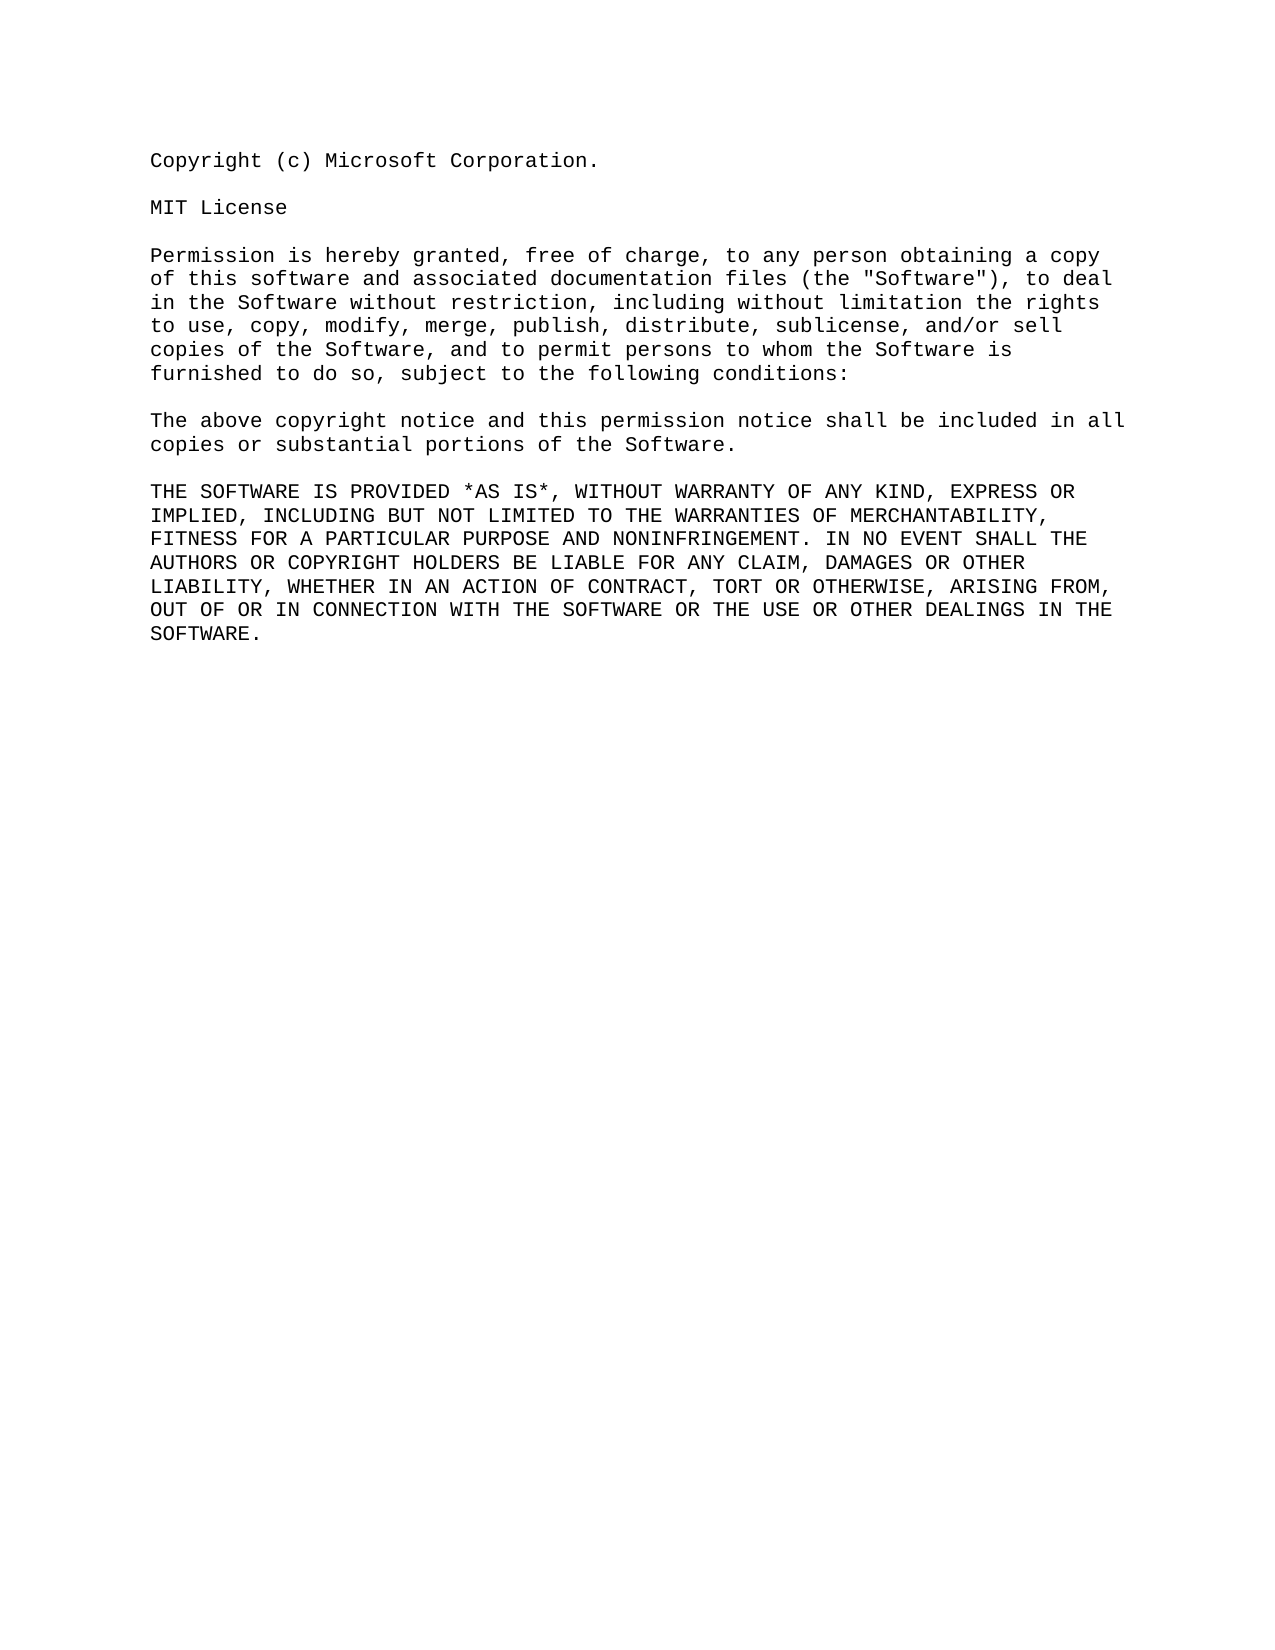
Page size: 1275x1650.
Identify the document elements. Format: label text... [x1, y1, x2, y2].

text copies of the Software, and to permit persons to whom the Software is [150, 339, 1125, 363]
text OUT OF OR IN CONNECTION WITH THE SOFTWARE OR THE USE OR OTHER DEALINGS IN THE [150, 599, 1125, 623]
text in the Software without restriction, including without limitation the rights [150, 292, 1125, 316]
text furnished to do so, subject to the following conditions: [150, 363, 1125, 386]
text Permission is hereby granted, free of charge, to any person obtaining a copy [150, 244, 1125, 268]
text MIT License [150, 197, 1125, 221]
text of this software and associated documentation files (the "Software"), to deal [150, 268, 1125, 292]
text THE SOFTWARE IS PROVIDED *AS IS*, WITHOUT WARRANTY OF ANY KIND, EXPRESS OR [150, 481, 1125, 505]
text LIABILITY, WHETHER IN AN ACTION OF CONTRACT, TORT OR OTHERWISE, ARISING FROM, [150, 576, 1125, 599]
text copies or substantial portions of the Software. [150, 434, 1125, 457]
text SOFTWARE. [150, 623, 1125, 647]
text The above copyright notice and this permission notice shall be included in all [150, 410, 1125, 434]
text FITNESS FOR A PARTICULAR PURPOSE AND NONINFRINGEMENT. IN NO EVENT SHALL THE [150, 528, 1125, 552]
text Copyright (c) Microsoft Corporation. [150, 150, 1125, 174]
text to use, copy, modify, merge, publish, distribute, sublicense, and/or sell [150, 316, 1125, 339]
text IMPLIED, INCLUDING BUT NOT LIMITED TO THE WARRANTIES OF MERCHANTABILITY, [150, 505, 1125, 528]
text AUTHORS OR COPYRIGHT HOLDERS BE LIABLE FOR ANY CLAIM, DAMAGES OR OTHER [150, 552, 1125, 576]
